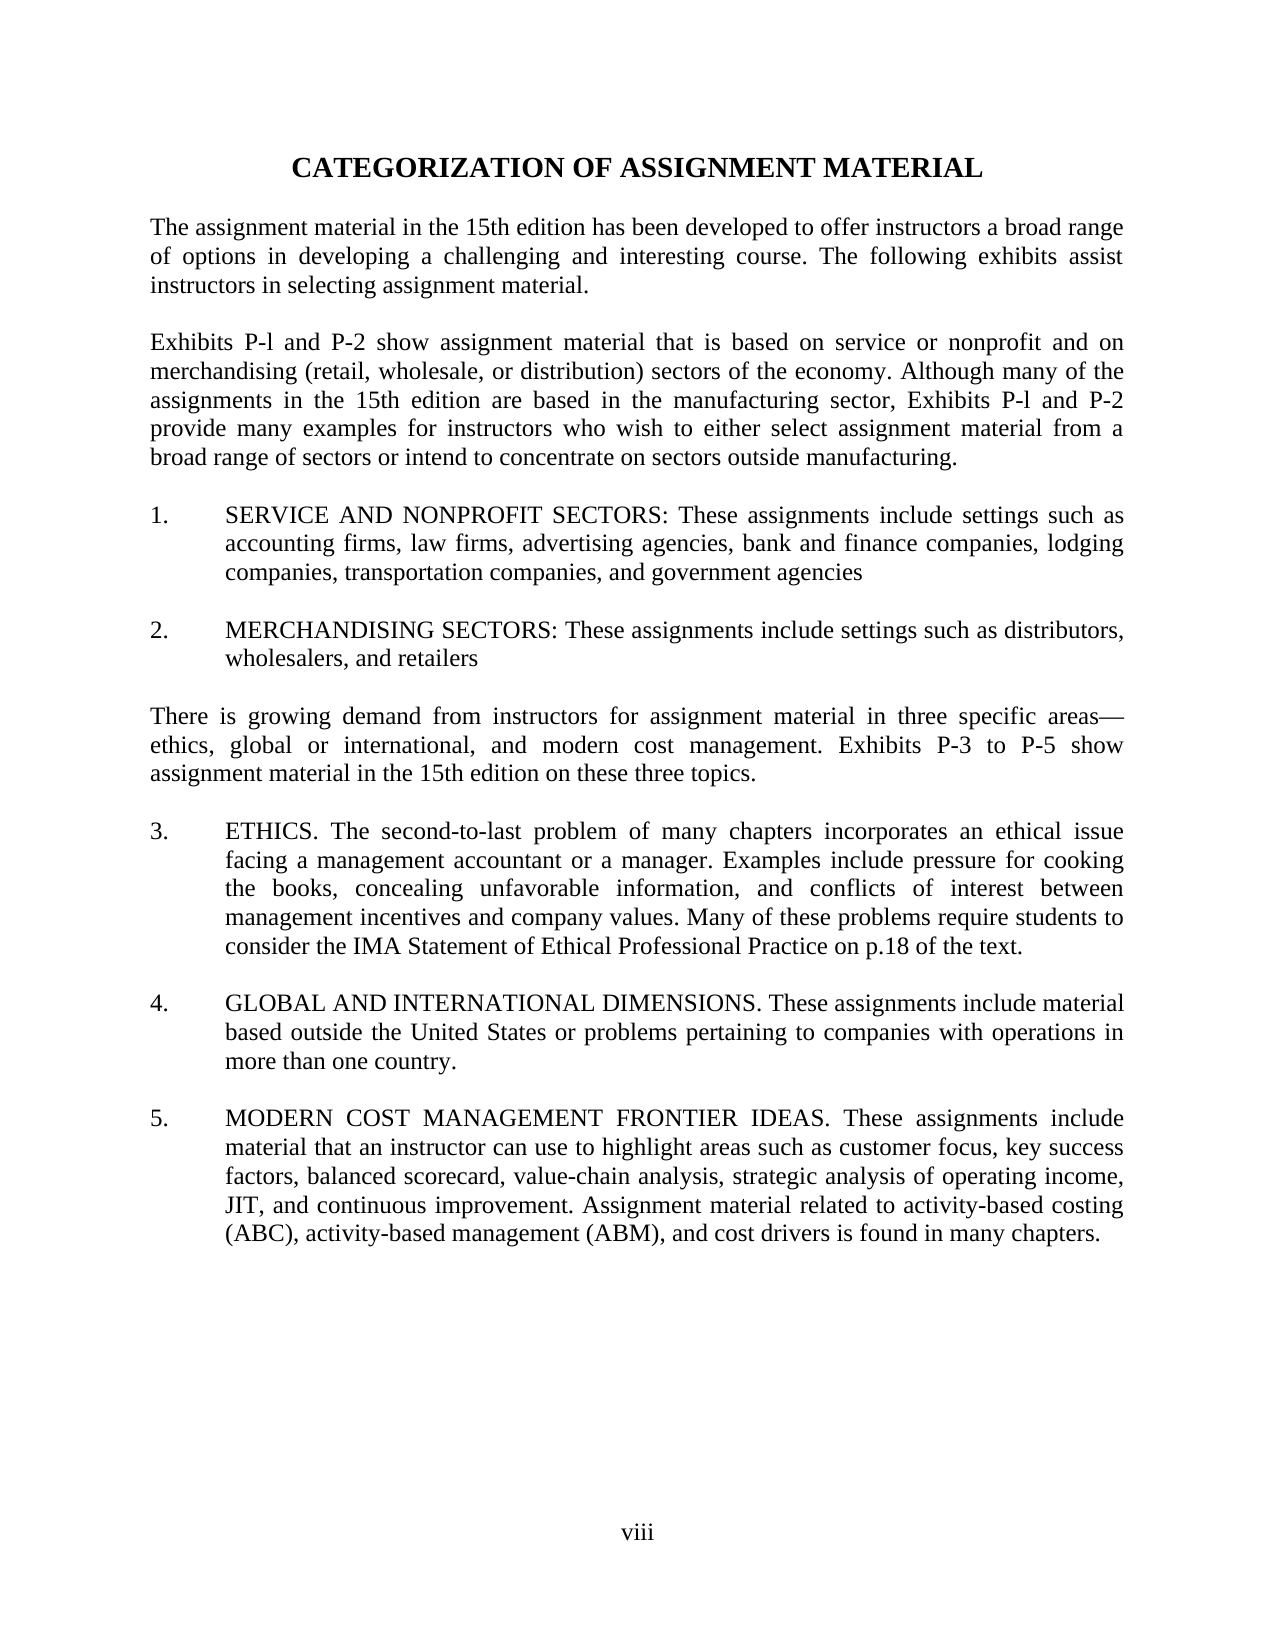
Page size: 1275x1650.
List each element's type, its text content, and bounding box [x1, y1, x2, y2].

text CATEGORIZATION OF ASSIGNMENT MATERIAL [150, 150, 1125, 183]
text 4. GLOBAL AND INTERNATIONAL DIMENSIONS. These assignments include material based outside the United States or problems pertaining to companies with operations in more than one country. [150, 988, 1125, 1075]
text The assignment material in the 15th edition has been developed to offer instructors a broad range of options in developing a challenging and interesting course. The following exhibits assist instructors in selecting assignment material. [150, 212, 1125, 298]
text 2. MERCHANDISING SECTORS: These assignments include settings such as distributors, wholesalers, and retailers [150, 615, 1125, 672]
text 3. ETHICS. The second-to-last problem of many chapters incorporates an ethical issue facing a management accountant or a manager. Examples include pressure for cooking the books, concealing unfavorable information, and conflicts of interest between management incentives and company values. Many of these problems require students to consider the IMA Statement of Ethical Professional Practice on p.18 of the text. [150, 816, 1125, 960]
text 5. MODERN COST MANAGEMENT FRONTIER IDEAS. These assignments include material that an instructor can use to highlight areas such as customer focus, key success factors, balanced scorecard, value-chain analysis, strategic analysis of operating income, JIT, and continuous improvement. Assignment material related to activity-based costing (ABC), activity-based management (ABM), and cost drivers is found in many chapters. [150, 1103, 1125, 1247]
text There is growing demand from instructors for assignment material in three specific areas—ethics, global or international, and modern cost management. Exhibits P-3 to P-5 show assignment material in the 15th edition on these three topics. [150, 701, 1125, 787]
text 1. SERVICE AND NONPROFIT SECTORS: These assignments include settings such as accounting firms, law firms, advertising agencies, bank and finance companies, lodging companies, transportation companies, and government agencies [150, 500, 1125, 586]
text Exhibits P-l and P-2 show assignment material that is based on service or nonprofit and on merchandising (retail, wholesale, or distribution) sectors of the economy. Although many of the assignments in the 15th edition are based in the manufacturing sector, Exhibits P-l and P-2 provide many examples for instructors who wish to either select assignment material from a broad range of sectors or intend to concentrate on sectors outside manufacturing. [150, 327, 1125, 471]
